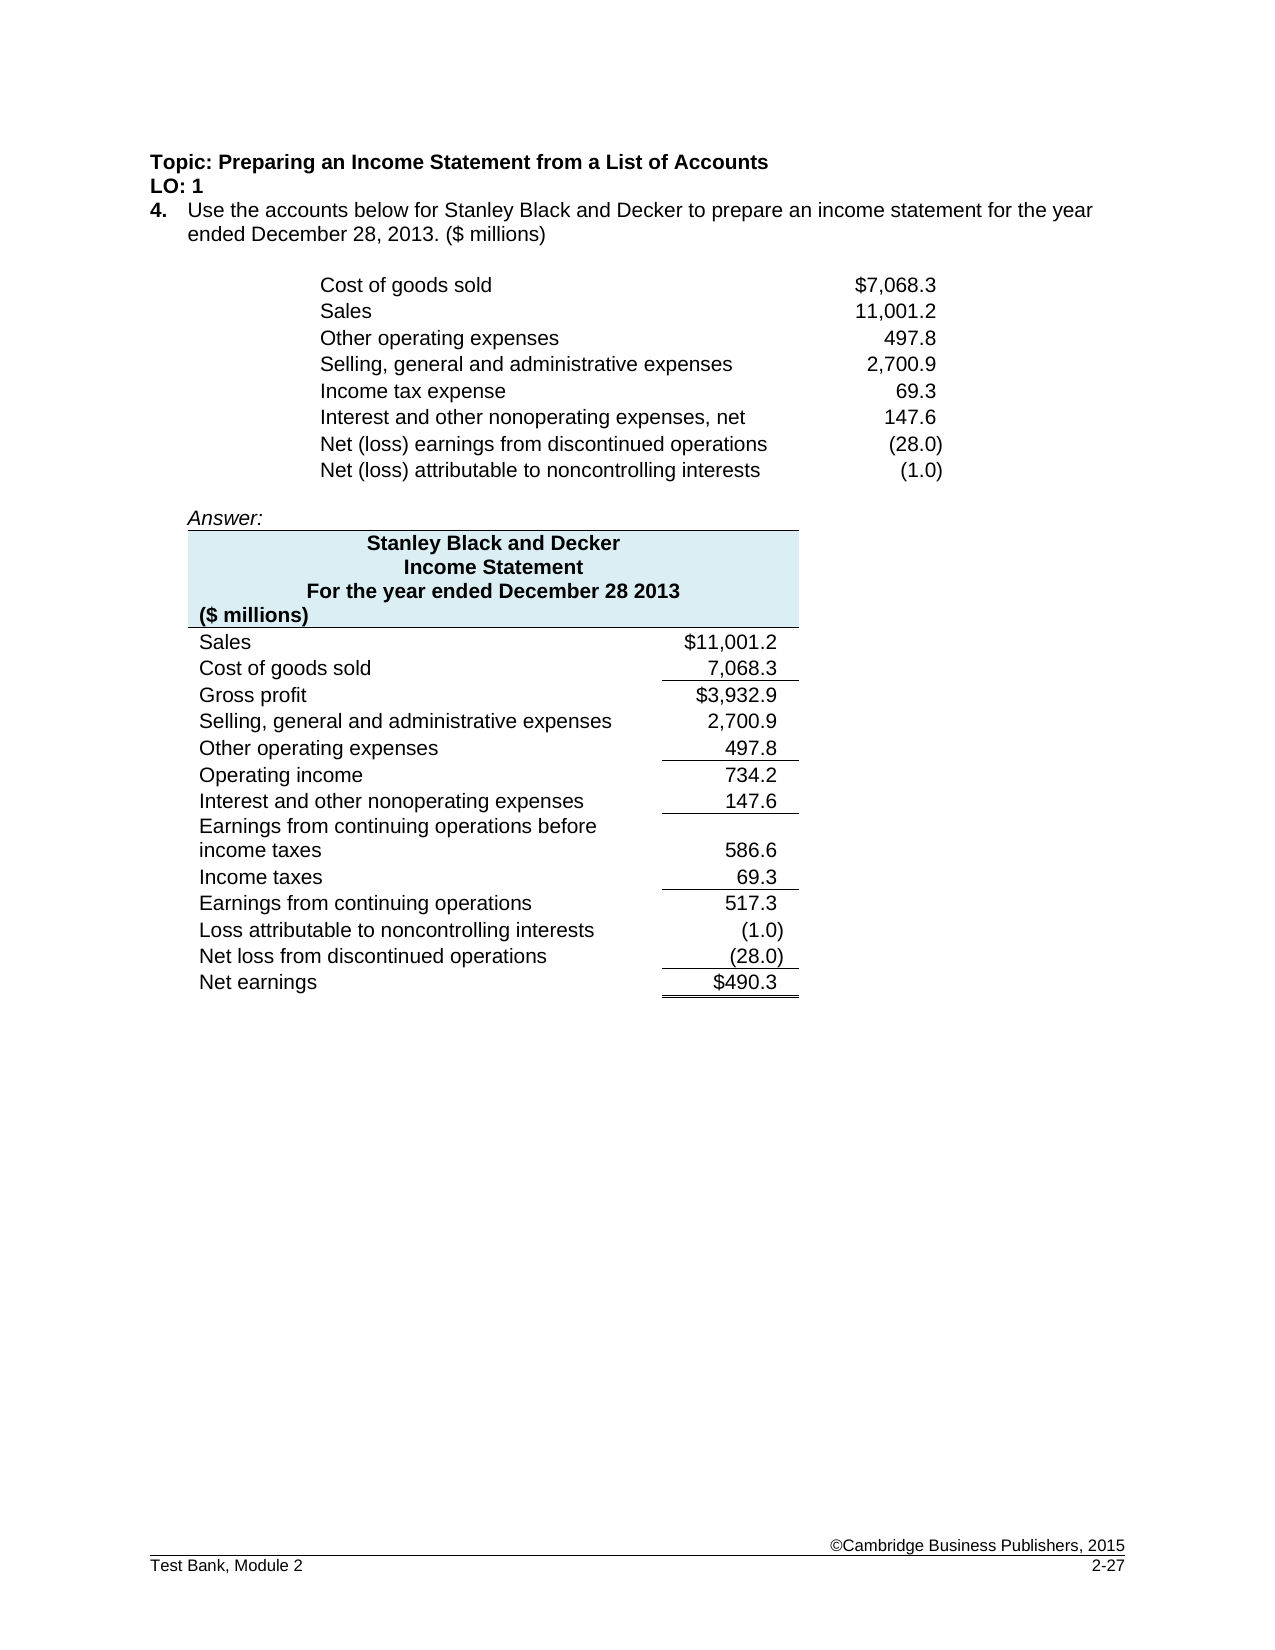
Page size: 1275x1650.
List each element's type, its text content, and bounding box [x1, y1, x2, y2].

table_cell Income taxes [188, 862, 662, 888]
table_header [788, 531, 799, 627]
table_cell (1.0) [788, 456, 967, 482]
table_cell (28.0) [662, 942, 799, 968]
table_header Cost of goods sold [309, 270, 788, 296]
table_cell (1.0) [662, 915, 799, 942]
table_cell $11,001.2 [662, 628, 799, 654]
table_cell Net (loss) earnings from discontinued operations [309, 429, 788, 456]
table_cell 69.3 [662, 862, 799, 888]
table_cell Gross profit [188, 680, 662, 707]
table_cell 497.8 [788, 323, 967, 349]
table_cell (28.0) [788, 429, 967, 456]
table_cell Net earnings [188, 968, 662, 995]
table_cell 7,068.3 [662, 654, 799, 680]
table_cell 2,700.9 [662, 707, 799, 733]
table_cell $3,932.9 [662, 681, 799, 707]
table_cell Interest and other nonoperating expenses, net [309, 403, 788, 429]
table_cell Sales [188, 628, 662, 654]
table_cell Sales [309, 296, 788, 323]
table_cell Earnings from continuing operations before income taxes [188, 813, 662, 862]
table_cell Net loss from discontinued operations [188, 942, 662, 968]
table_cell Selling, general and administrative expenses [309, 350, 788, 376]
text 4. Use the accounts below for Stanley Black and Decker to prepare an income statement for the year ended December 28, 2013. ($ millions) [150, 198, 1125, 246]
table_cell 734.2 [662, 761, 799, 786]
text Topic: Preparing an Income Statement from a List of Accounts [150, 150, 1125, 174]
table_cell Selling, general and administrative expenses [188, 707, 662, 733]
table_cell Interest and other nonoperating expenses [188, 786, 662, 813]
table_cell 497.8 [662, 733, 799, 760]
table_cell Cost of goods sold [188, 654, 662, 680]
table_cell 586.6 [662, 814, 799, 862]
table_cell Operating income [188, 760, 662, 786]
text LO: 1 [150, 174, 1125, 198]
table_cell 147.6 [662, 786, 799, 813]
table_header $7,068.3 [788, 270, 967, 296]
table_cell 2,700.9 [788, 350, 967, 376]
table_cell 11,001.2 [788, 296, 967, 323]
text Answer: [187, 506, 1125, 530]
table_cell Other operating expenses [309, 323, 788, 349]
table_cell Income tax expense [309, 376, 788, 403]
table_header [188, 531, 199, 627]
table_cell Other operating expenses [188, 733, 662, 760]
table_cell 147.6 [788, 403, 967, 429]
table_cell Loss attributable to noncontrolling interests [188, 915, 662, 942]
table_cell Earnings from continuing operations [188, 889, 662, 915]
table_cell $490.3 [662, 969, 799, 995]
table_cell 69.3 [788, 376, 967, 403]
table_cell 517.3 [662, 890, 799, 915]
table_cell Net (loss) attributable to noncontrolling interests [309, 456, 788, 482]
